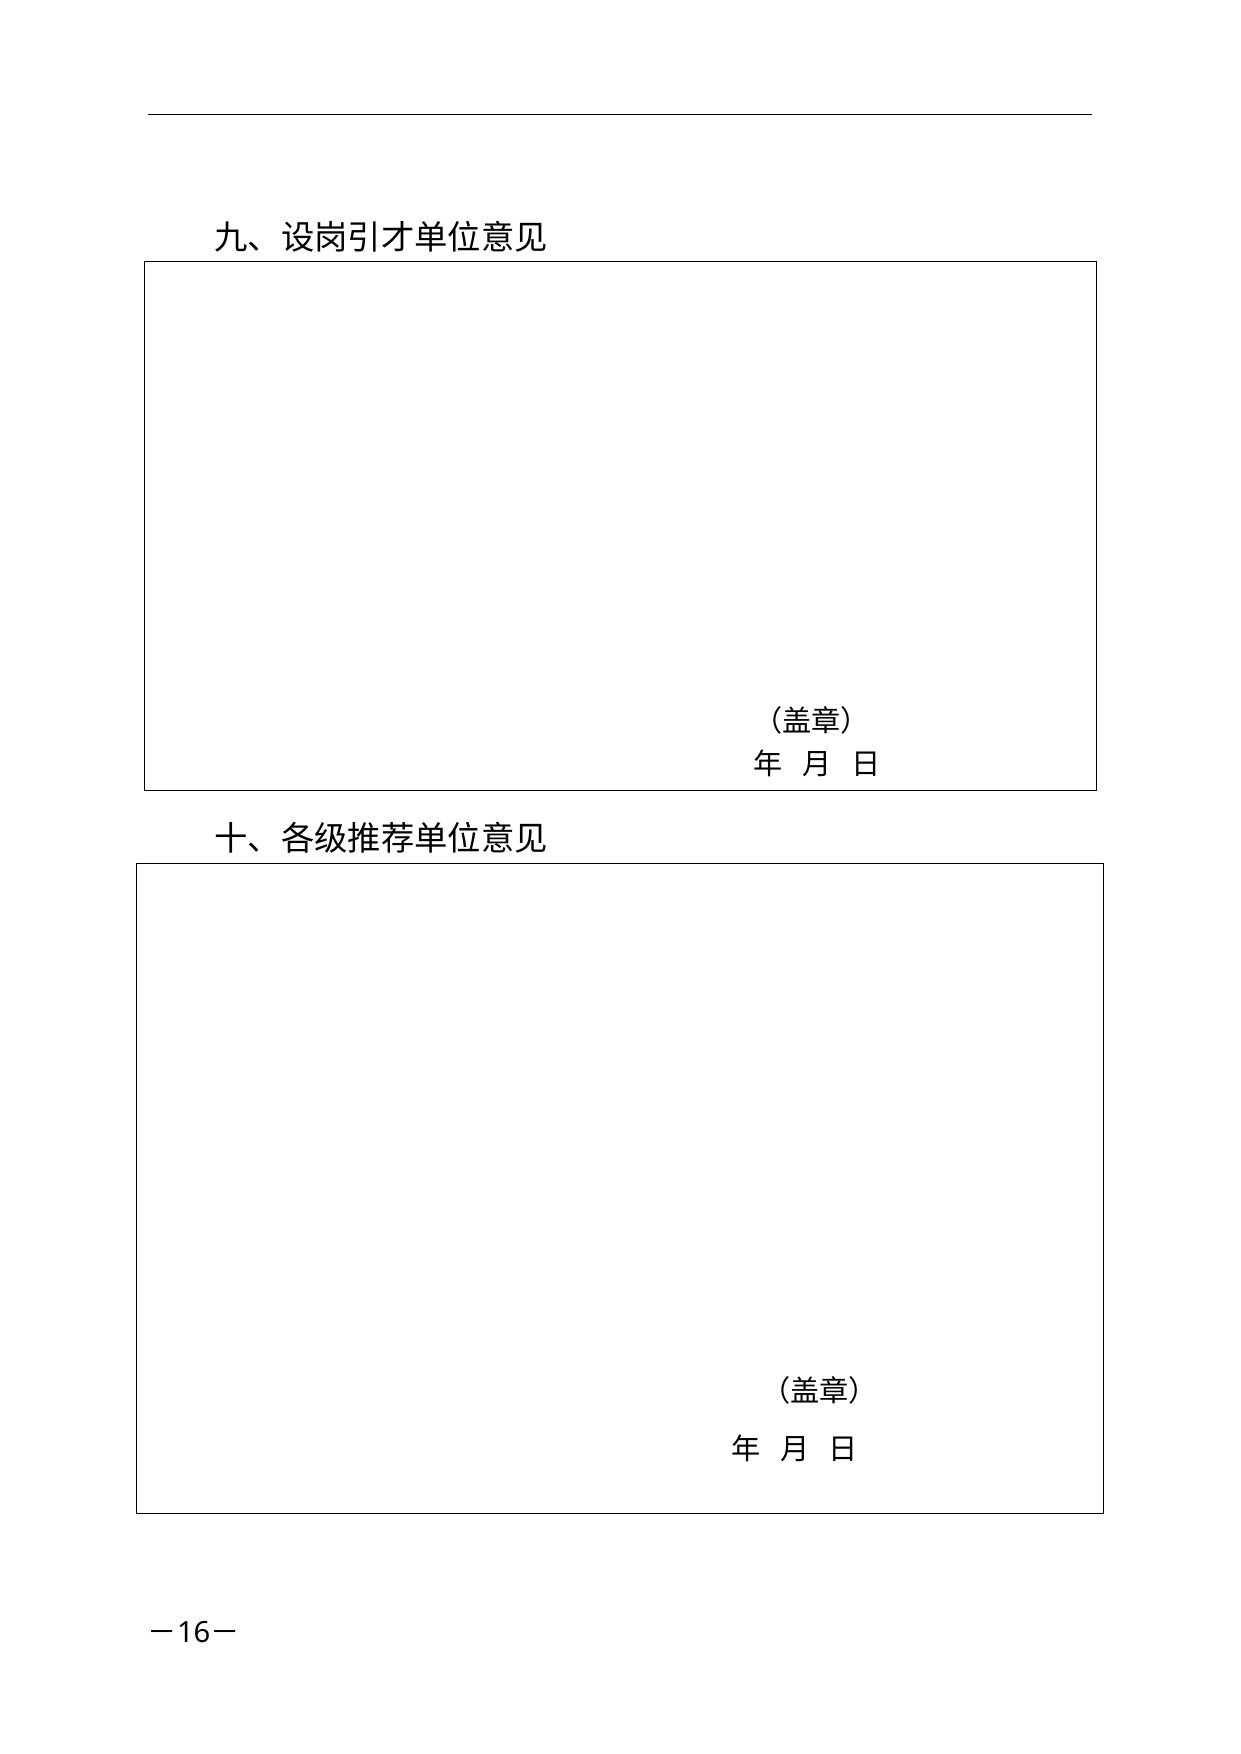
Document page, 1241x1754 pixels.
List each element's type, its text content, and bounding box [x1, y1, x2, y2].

table_header （盖章） 年 月 日 [137, 864, 1103, 1513]
table_header （盖章） 年 月 日 [145, 262, 1096, 790]
text 十、各级推荐单位意见 [148, 801, 1092, 863]
text 九、设岗引才单位意见 [148, 201, 1092, 261]
